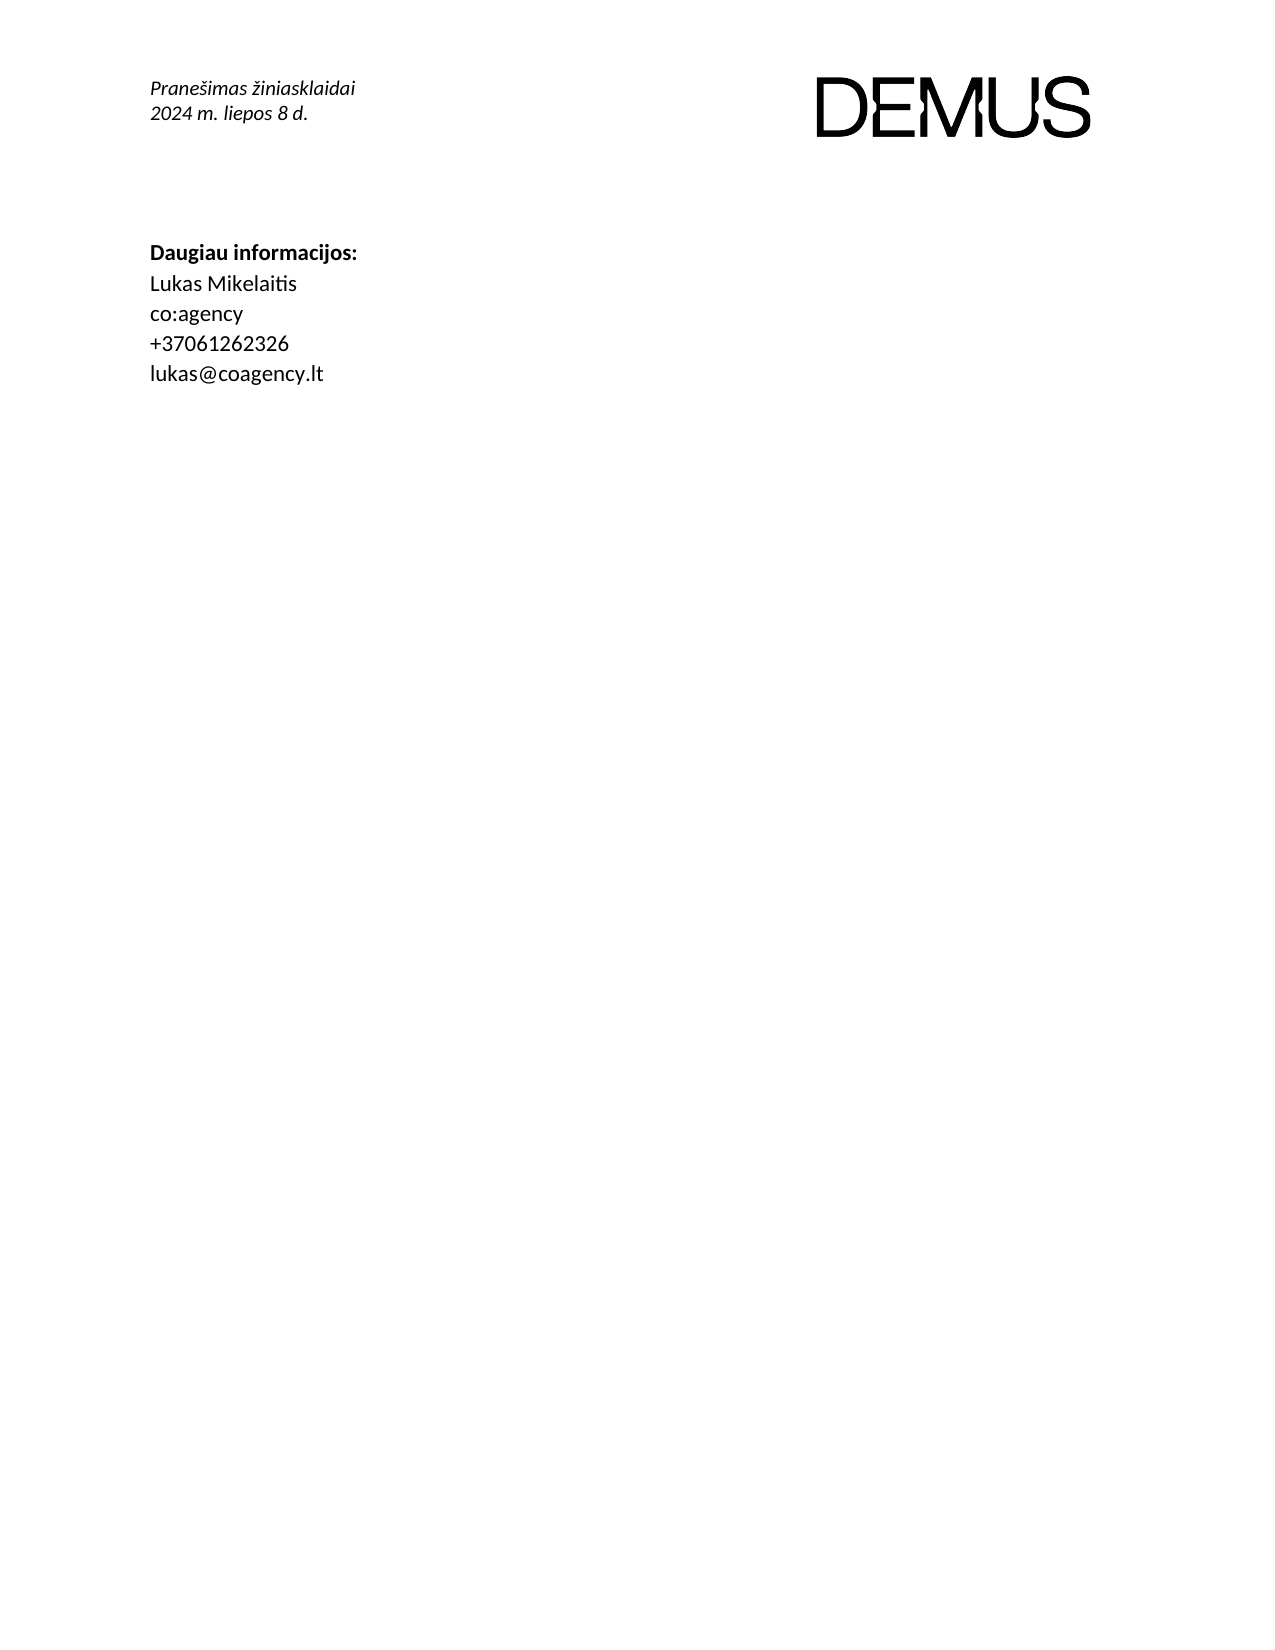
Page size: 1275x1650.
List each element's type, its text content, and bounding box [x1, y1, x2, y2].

picture [816, 76, 1091, 138]
text Lukas Mikelaitis [150, 269, 1169, 297]
text co:agency [150, 299, 1169, 327]
text Daugiau informacijos: [150, 238, 1169, 267]
text lukas@coagency.lt [150, 359, 1169, 387]
text +37061262326 [150, 329, 1169, 357]
